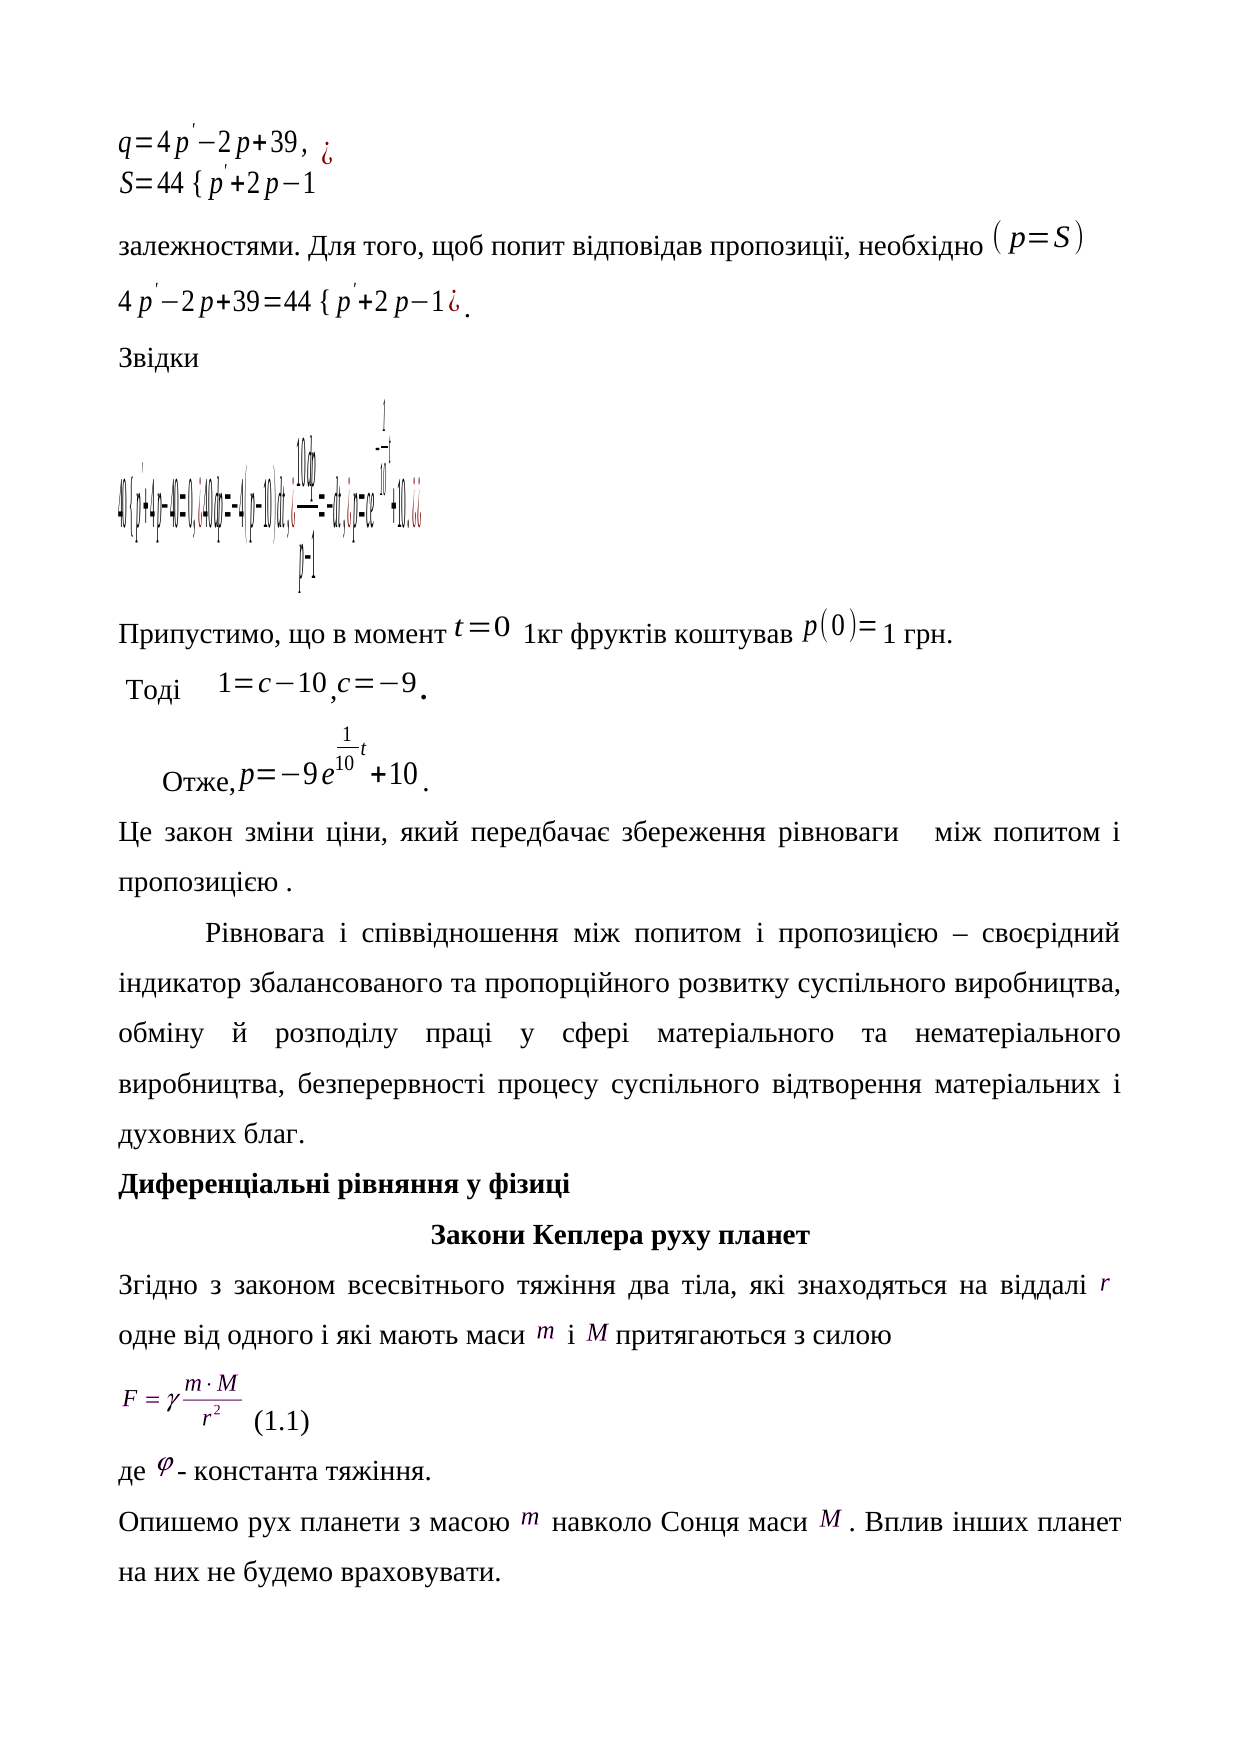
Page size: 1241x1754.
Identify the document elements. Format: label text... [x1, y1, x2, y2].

picture [533, 1321, 560, 1345]
text Рівновага і співвідношення між попитом і пропозицією – своєрідний індикатор збалансованого та пропорційного розвитку суспільного виробництва, обміну й розподілу праці у сфері матеріального та нематеріального виробництва, безперервності процесу суспільного відтворення матеріальних і духовних благ. [118, 915, 1122, 1150]
text Це закон зміни ціни, який передбачає збереження рівноваги між попитом і пропозицією . [118, 814, 1122, 898]
text (1.1) [118, 1368, 1122, 1437]
text Закони Кеплера руху планет [118, 1217, 1122, 1250]
text . [118, 278, 1122, 323]
picture [582, 1319, 616, 1345]
text де - константа тяжіння. [118, 1453, 1122, 1487]
picture [815, 1505, 849, 1531]
text Отже,. [118, 722, 1122, 797]
picture [118, 1367, 247, 1431]
text Опишемо рух планети з масою навколо Сонця маси . Вплив інших планет на них не будемо враховувати. [118, 1504, 1122, 1587]
text Тоді ,. [118, 667, 1122, 706]
text Припустимо, що в момент 1кг фруктів коштував 1 грн. [118, 606, 1122, 650]
picture [517, 1507, 545, 1531]
text Звідки [118, 340, 1122, 374]
text Згідно з законом всесвітнього тяжіння два тіла, які знаходяться на віддалі одне від одного і які мають маси і притягаються з силою [118, 1267, 1122, 1351]
text Диференціальні рівняння у фізиці [118, 1166, 1122, 1200]
picture [153, 1453, 177, 1481]
text залежностями. Для того, щоб попит відповідав пропозиції, необхідно [118, 218, 1122, 261]
picture [1096, 1273, 1115, 1295]
